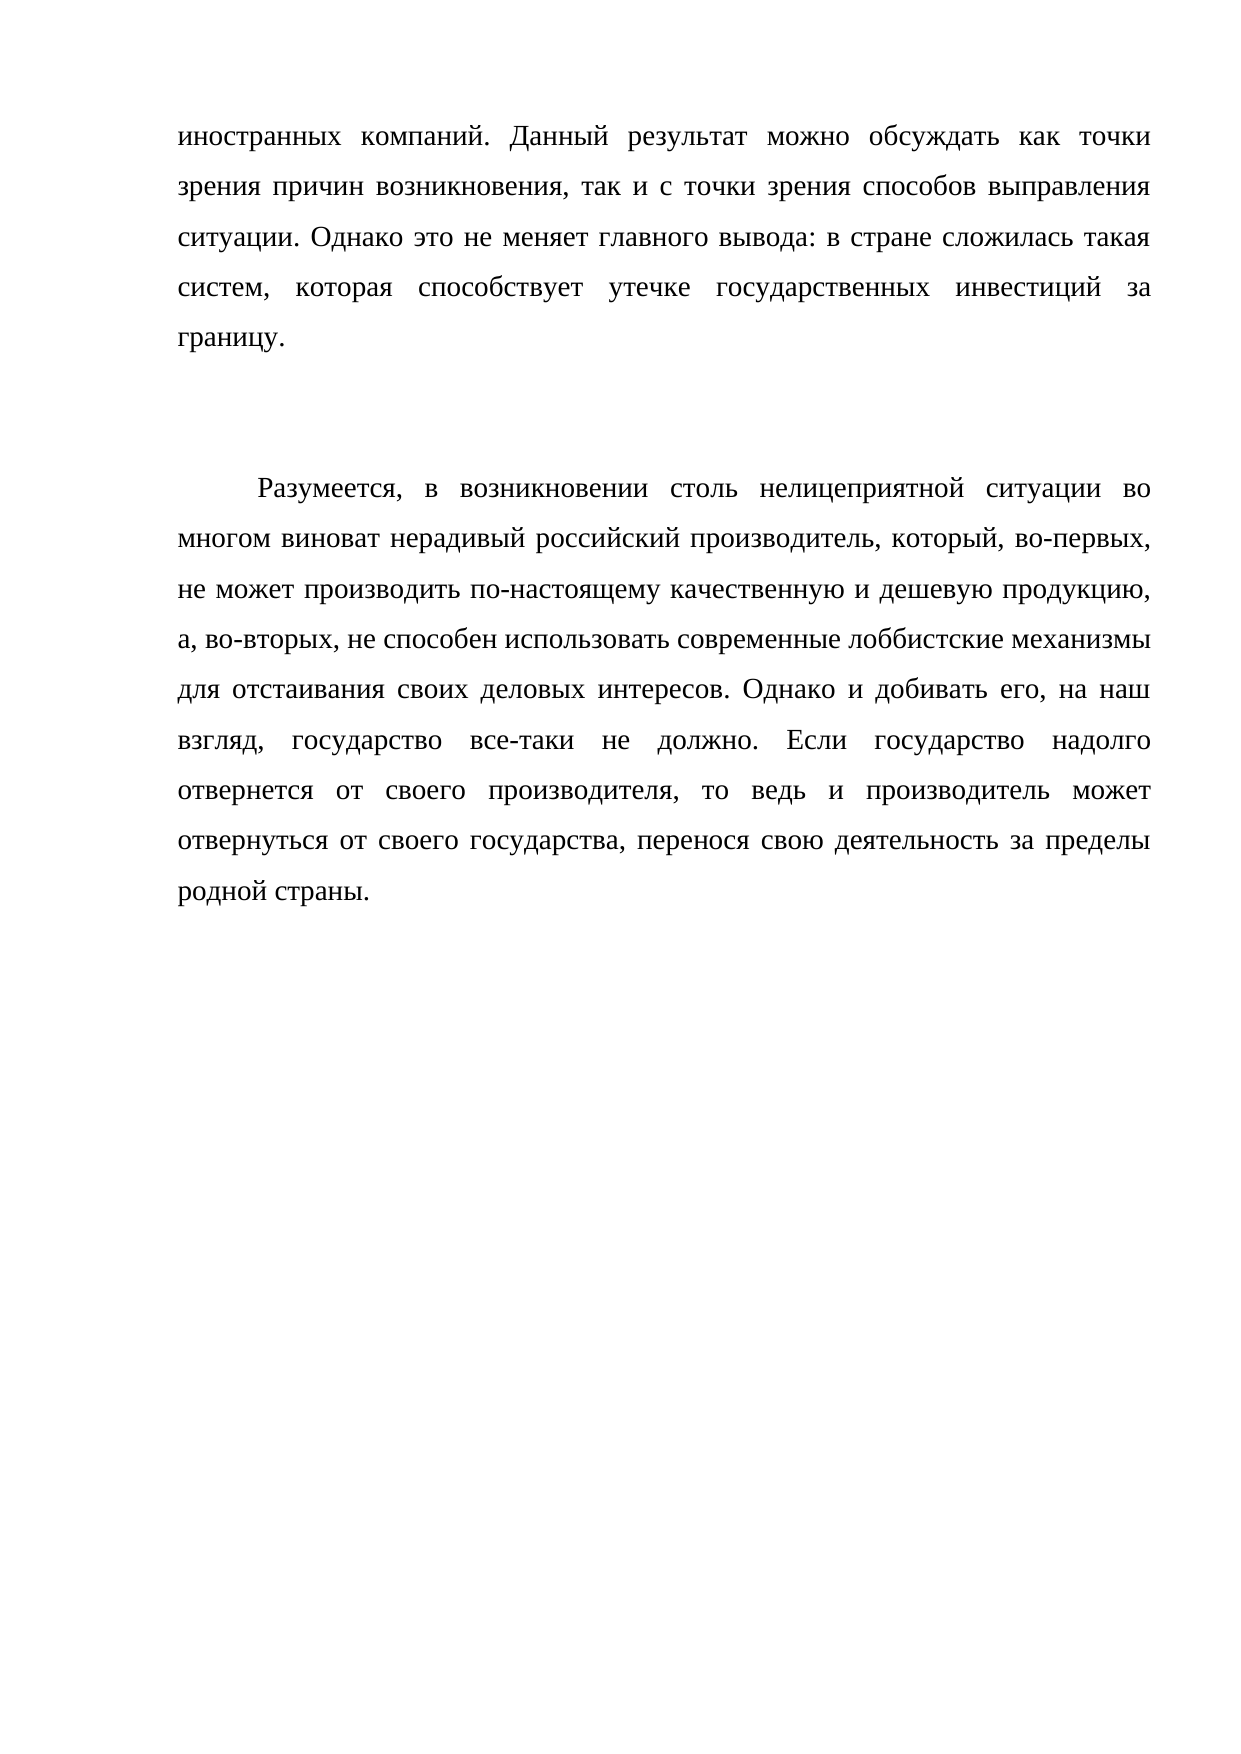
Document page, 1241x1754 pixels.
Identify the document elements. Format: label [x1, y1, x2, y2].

text [177, 118, 1152, 906]
